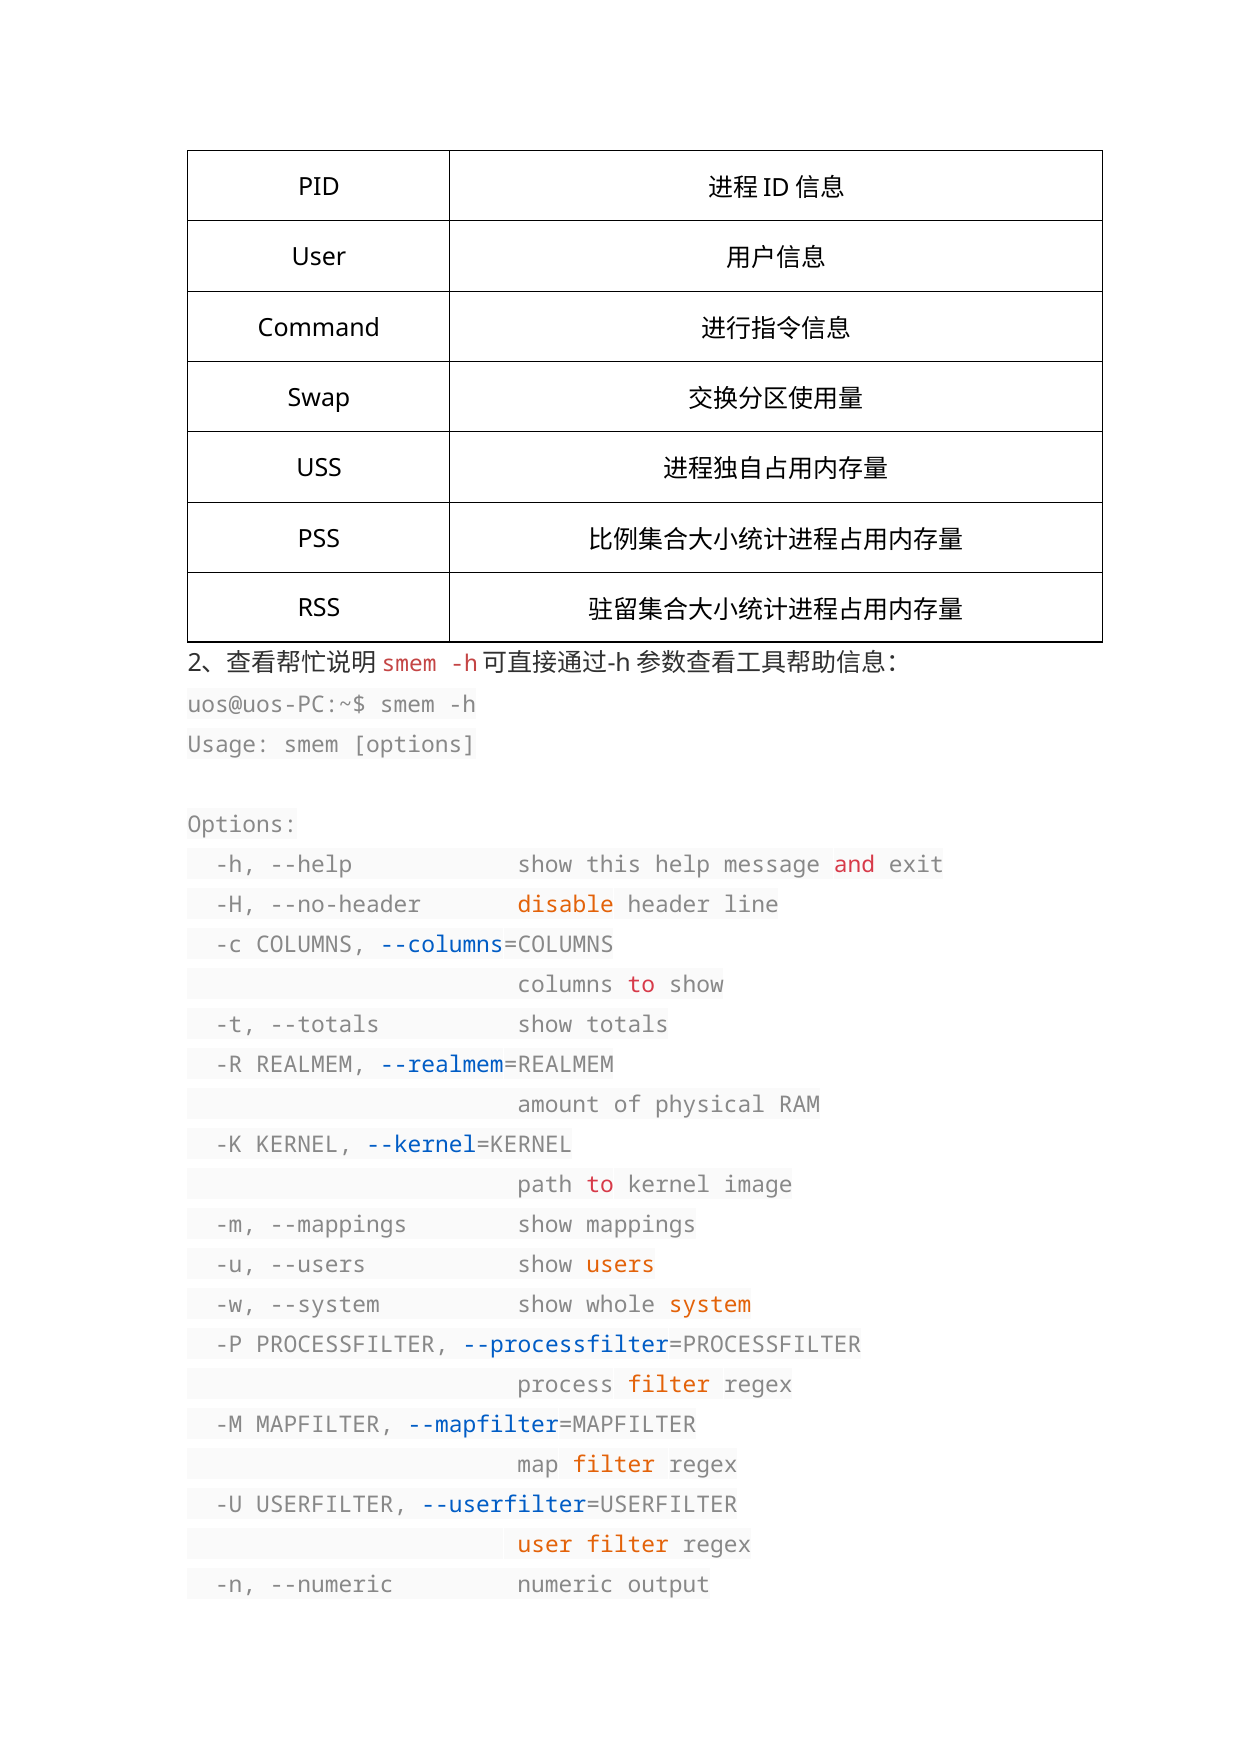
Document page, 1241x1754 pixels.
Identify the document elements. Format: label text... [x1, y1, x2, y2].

text process filter regex [187, 1359, 1053, 1399]
text columns to show [187, 959, 1053, 999]
text amount of physical RAM [187, 1079, 1053, 1119]
text 2、查看帮忙说明smem -h可直接通过-h参数查看工具帮助信息： [187, 643, 1053, 679]
text -H, --no-header disable header line [187, 879, 1053, 919]
text -m, --mappings show mappings [187, 1199, 1053, 1239]
text map filter regex [187, 1439, 1053, 1479]
table_cell RSS [188, 573, 449, 641]
text -K KERNEL, --kernel=KERNEL [187, 1119, 1053, 1159]
text -w, --system show whole system [187, 1279, 1053, 1319]
text -M MAPFILTER, --mapfilter=MAPFILTER [187, 1399, 1053, 1439]
table_cell 驻留集合大小统计进程占用内存量 [450, 573, 1102, 641]
table_cell 用户信息 [450, 221, 1102, 291]
text -t, --totals show totals [187, 999, 1053, 1039]
text -u, --users show users [187, 1239, 1053, 1279]
text uos@uos-PC:~$ smem -h [187, 679, 1053, 719]
text Options: [187, 799, 1053, 839]
text Usage: smem [options] [187, 719, 1053, 759]
table_cell Swap [188, 362, 449, 431]
text -P PROCESSFILTER, --processfilter=PROCESSFILTER [187, 1319, 1053, 1359]
table_cell User [188, 221, 449, 291]
table_cell USS [188, 432, 449, 502]
table_cell 交换分区使用量 [450, 362, 1102, 431]
table_cell 进程独自占用内存量 [450, 432, 1102, 502]
table_cell 进程ID信息 [450, 151, 1102, 220]
text -U USERFILTER, --userfilter=USERFILTER [187, 1479, 1053, 1519]
table_cell 比例集合大小统计进程占用内存量 [450, 503, 1102, 572]
text -h, --help show this help message and exit [187, 839, 1053, 879]
table_cell Command [188, 292, 449, 361]
text path to kernel image [187, 1159, 1053, 1199]
text user filter regex [187, 1519, 1053, 1559]
text -R REALMEM, --realmem=REALMEM [187, 1039, 1053, 1079]
table_cell PID [188, 151, 449, 220]
table_cell 进行指令信息 [450, 292, 1102, 361]
text -n, --numeric numeric output [187, 1559, 1053, 1599]
text -c COLUMNS, --columns=COLUMNS [187, 919, 1053, 959]
table_cell PSS [188, 503, 449, 572]
